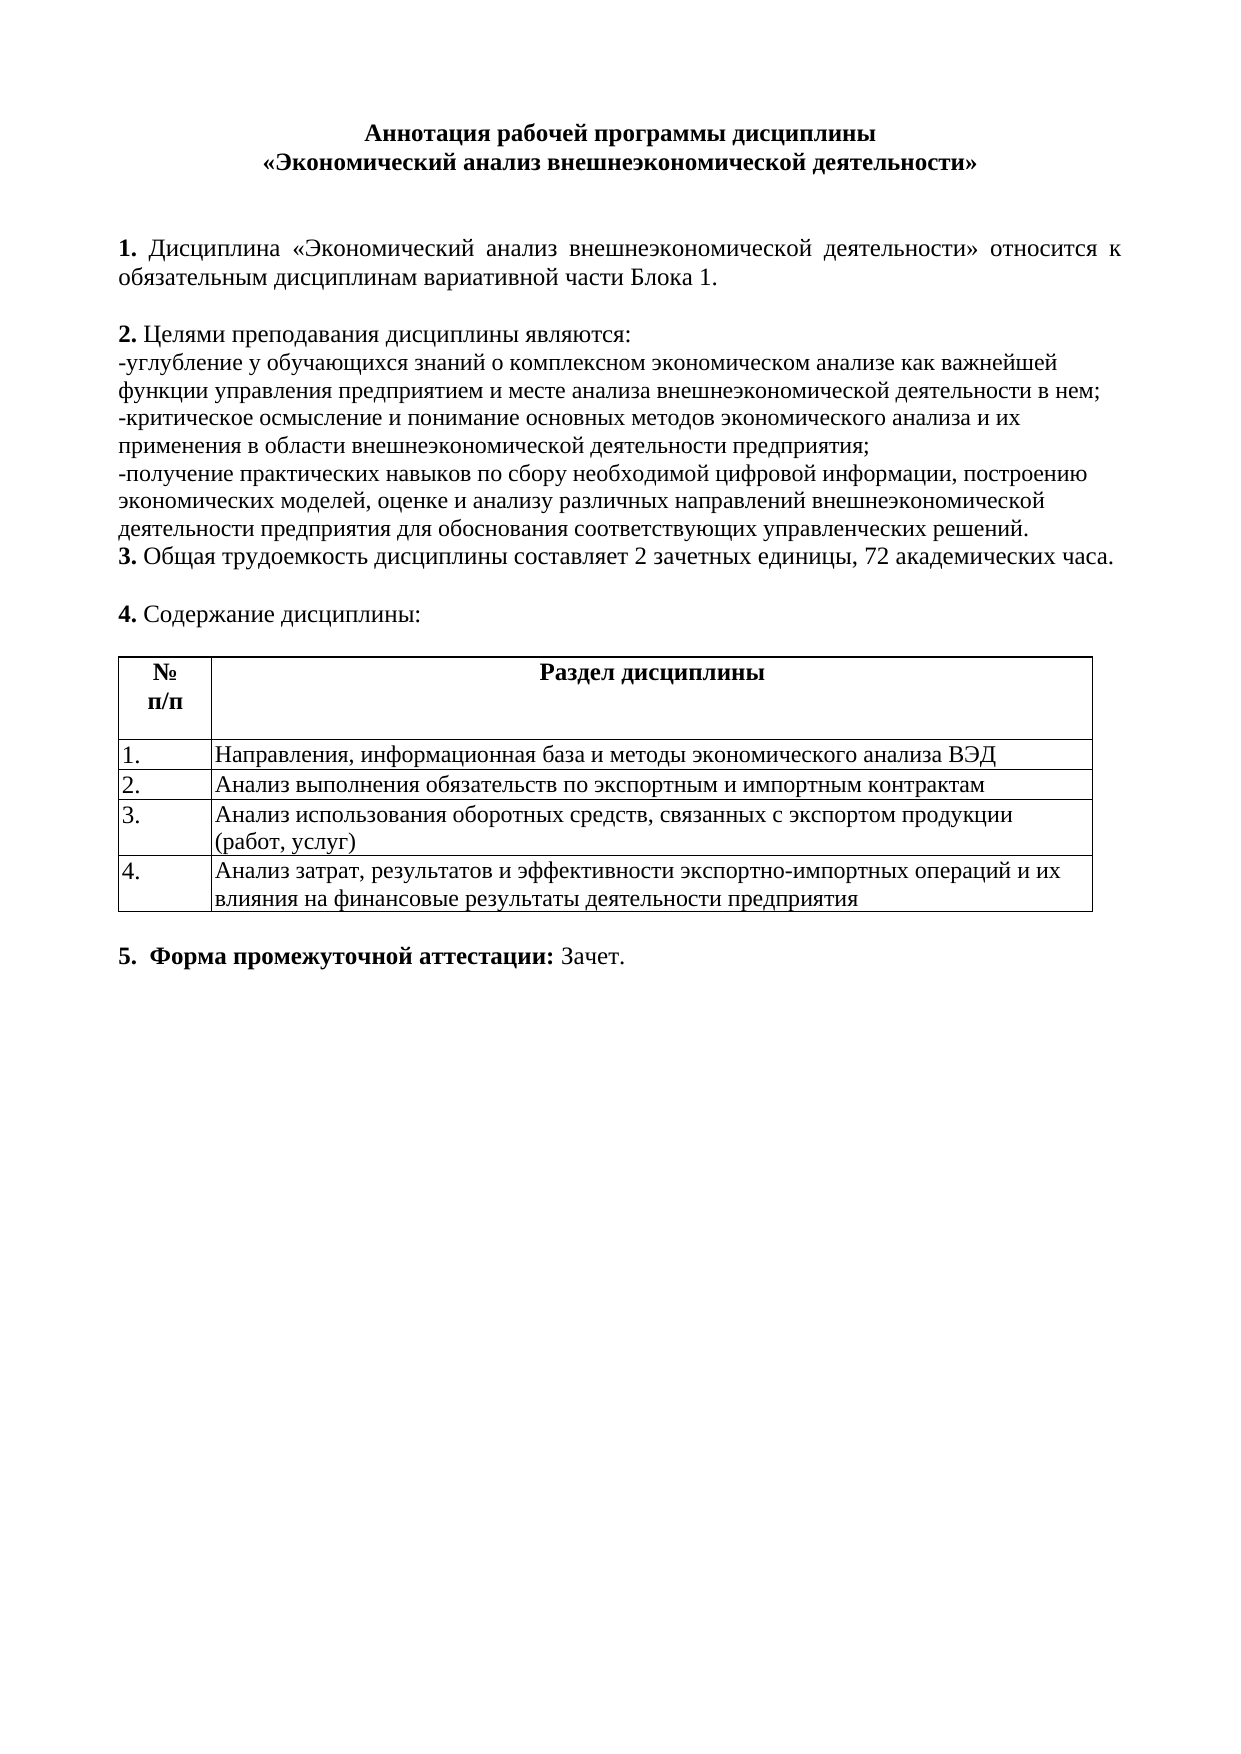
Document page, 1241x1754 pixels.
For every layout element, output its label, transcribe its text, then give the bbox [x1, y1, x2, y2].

text -получение практических навыков по сбору необходимой цифровой информации, построению экономических моделей, оценке и анализу различных направлений внешнеэкономической деятельности предприятия для обоснования соответствующих управленческих решений. [118, 458, 1122, 541]
table_cell 3. [119, 800, 211, 855]
text Аннотация рабочей программы дисциплины [118, 118, 1122, 147]
table_cell Анализ выполнения обязательств по экспортным и импортным контрактам [212, 770, 1092, 799]
text -критическое осмысление и понимание основных методов экономического анализа и их применения в области внешнеэкономической деятельности предприятия; [118, 403, 1122, 458]
table_header № п/п [119, 658, 211, 739]
text 3. Общая трудоемкость дисциплины составляет 2 зачетных единицы, 72 академических часа. [118, 541, 1122, 570]
table_cell 1. [119, 740, 211, 769]
table_cell 4. [119, 856, 211, 911]
table_cell Направления, информационная база и методы экономического анализа ВЭД [212, 740, 1092, 769]
text «Экономический анализ внешнеэкономической деятельности» [118, 147, 1122, 176]
table_cell 2. [119, 770, 211, 799]
text 2. Целями преподавания дисциплины являются: [118, 319, 1122, 348]
table_header Раздел дисциплины [212, 658, 1092, 739]
text -углубление у обучающихся знаний о комплексном экономическом анализе как важнейшей функции управления предприятием и месте анализа внешнеэкономической деятельности в нем; [118, 348, 1122, 403]
text 5. Форма промежуточной аттестации: Зачет. [118, 941, 1152, 970]
text 4. Содержание дисциплины: [118, 599, 1152, 628]
table_cell Анализ использования оборотных средств, связанных с экспортом продукции (работ, услуг) [212, 800, 1092, 855]
text 1. Дисциплина «Экономический анализ внешнеэкономической деятельности» относится к обязательным дисциплинам вариативной части Блока 1. [118, 233, 1122, 291]
table_cell Анализ затрат, результатов и эффективности экспортно-импортных операций и их влияния на финансовые результаты деятельности предприятия [212, 856, 1092, 911]
